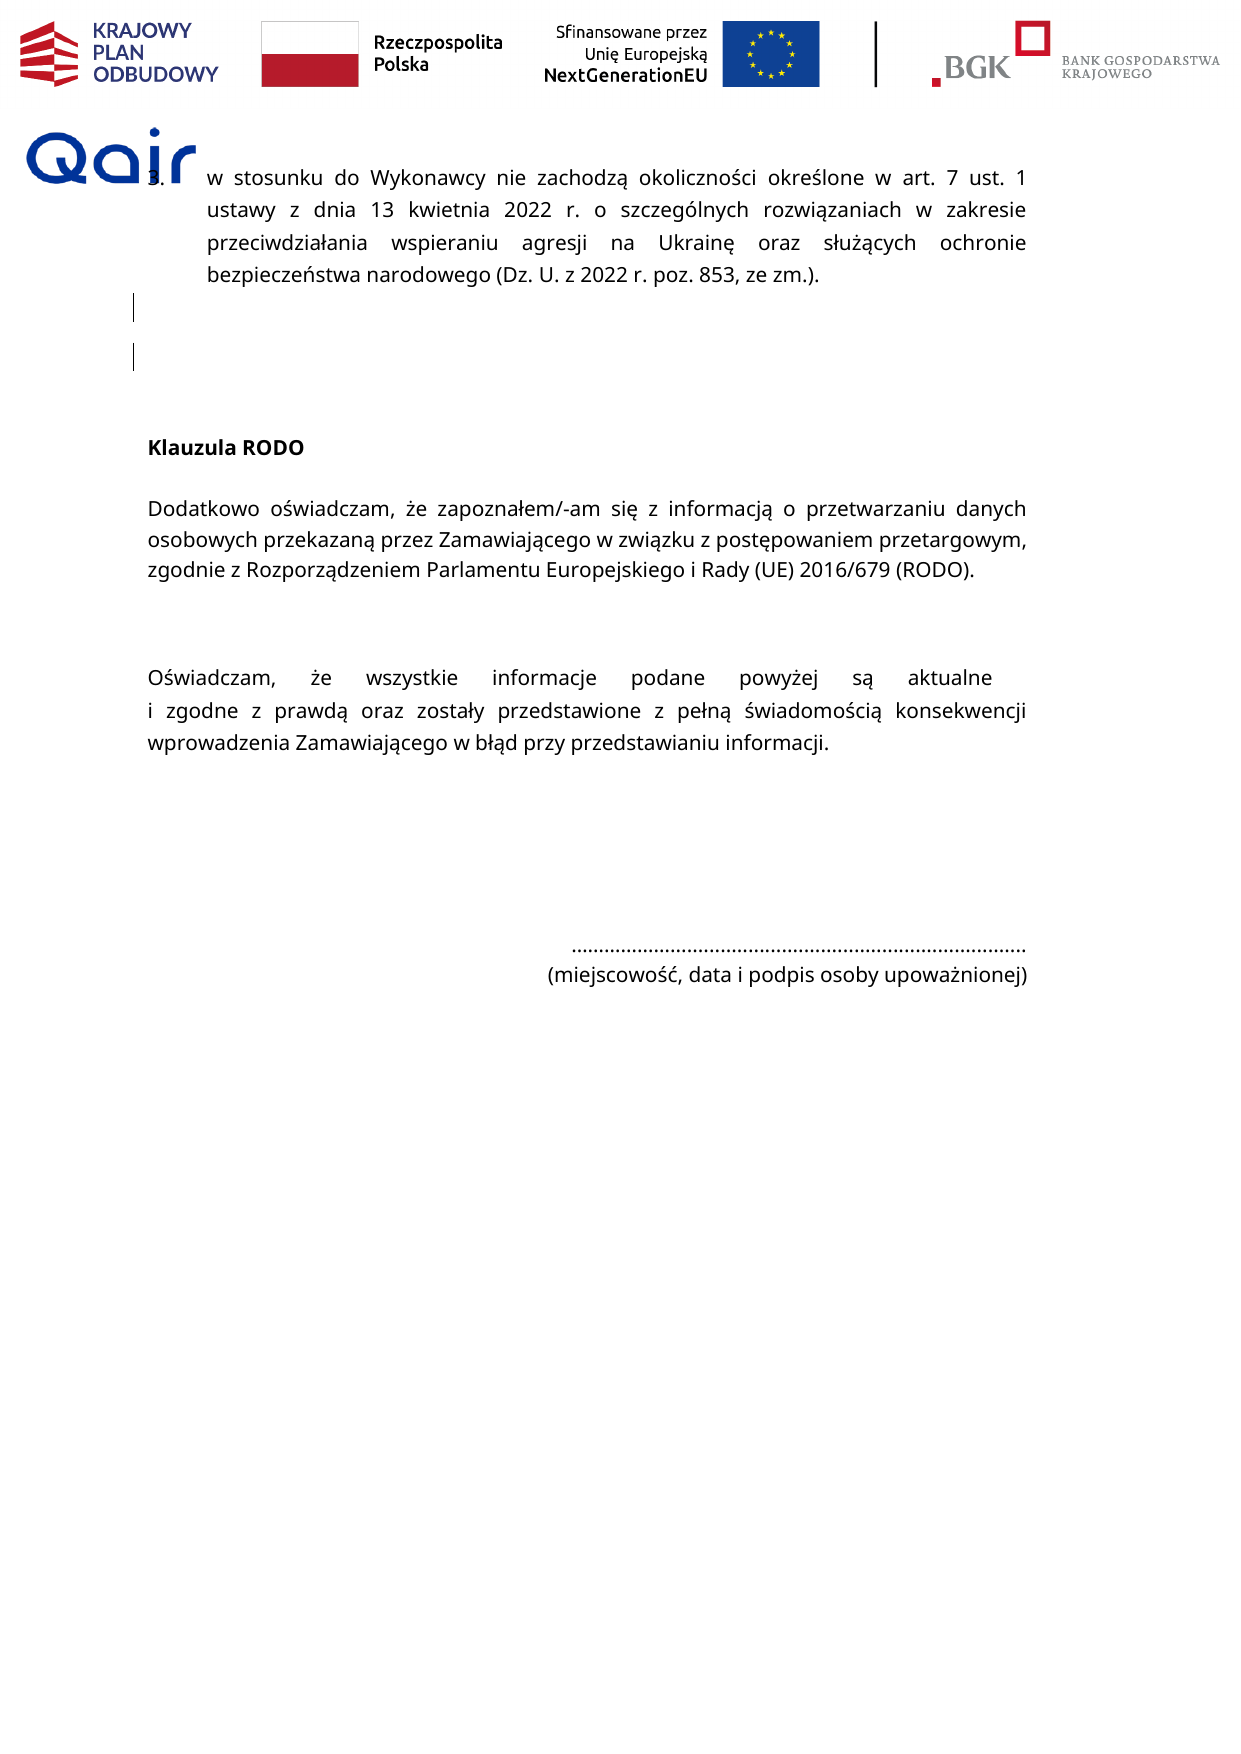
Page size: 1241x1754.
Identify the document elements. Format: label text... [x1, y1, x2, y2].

text Dodatkowo oświadczam, że zapoznałem/-am się z informacją o przetwarzaniu danych osobowych przekazaną przez Zamawiającego w związku z postępowaniem przetargowym, zgodnie z Rozporządzeniem Parlamentu Europejskiego i Rady (UE) 2016/679 (RODO). [147, 494, 1027, 584]
picture [0, 0, 1241, 109]
list w stosunku do Wykonawcy nie zachodzą okoliczności określone w art. 7 ust. 1 ustawy z dnia 13 kwietnia 2022 r. o szczególnych rozwiązaniach w zakresie przeciwdziałania wspieraniu agresji na Ukrainę oraz służących ochronie bezpieczeństwa narodowego (Dz. U. z 2022 r. poz. 853, ze zm.). [147, 163, 1027, 289]
text ………………................................................................ (miejscowość, data i podpis osoby upoważnionej) [147, 930, 1027, 989]
picture [26, 127, 196, 184]
text Oświadczam, że wszystkie informacje podane powyżej są aktualne i zgodne z prawdą oraz zostały przedstawione z pełną świadomością konsekwencji wprowadzenia Zamawiającego w błąd przy przedstawianiu informacji. [147, 663, 1027, 757]
text Klauzula RODO [147, 342, 1027, 462]
